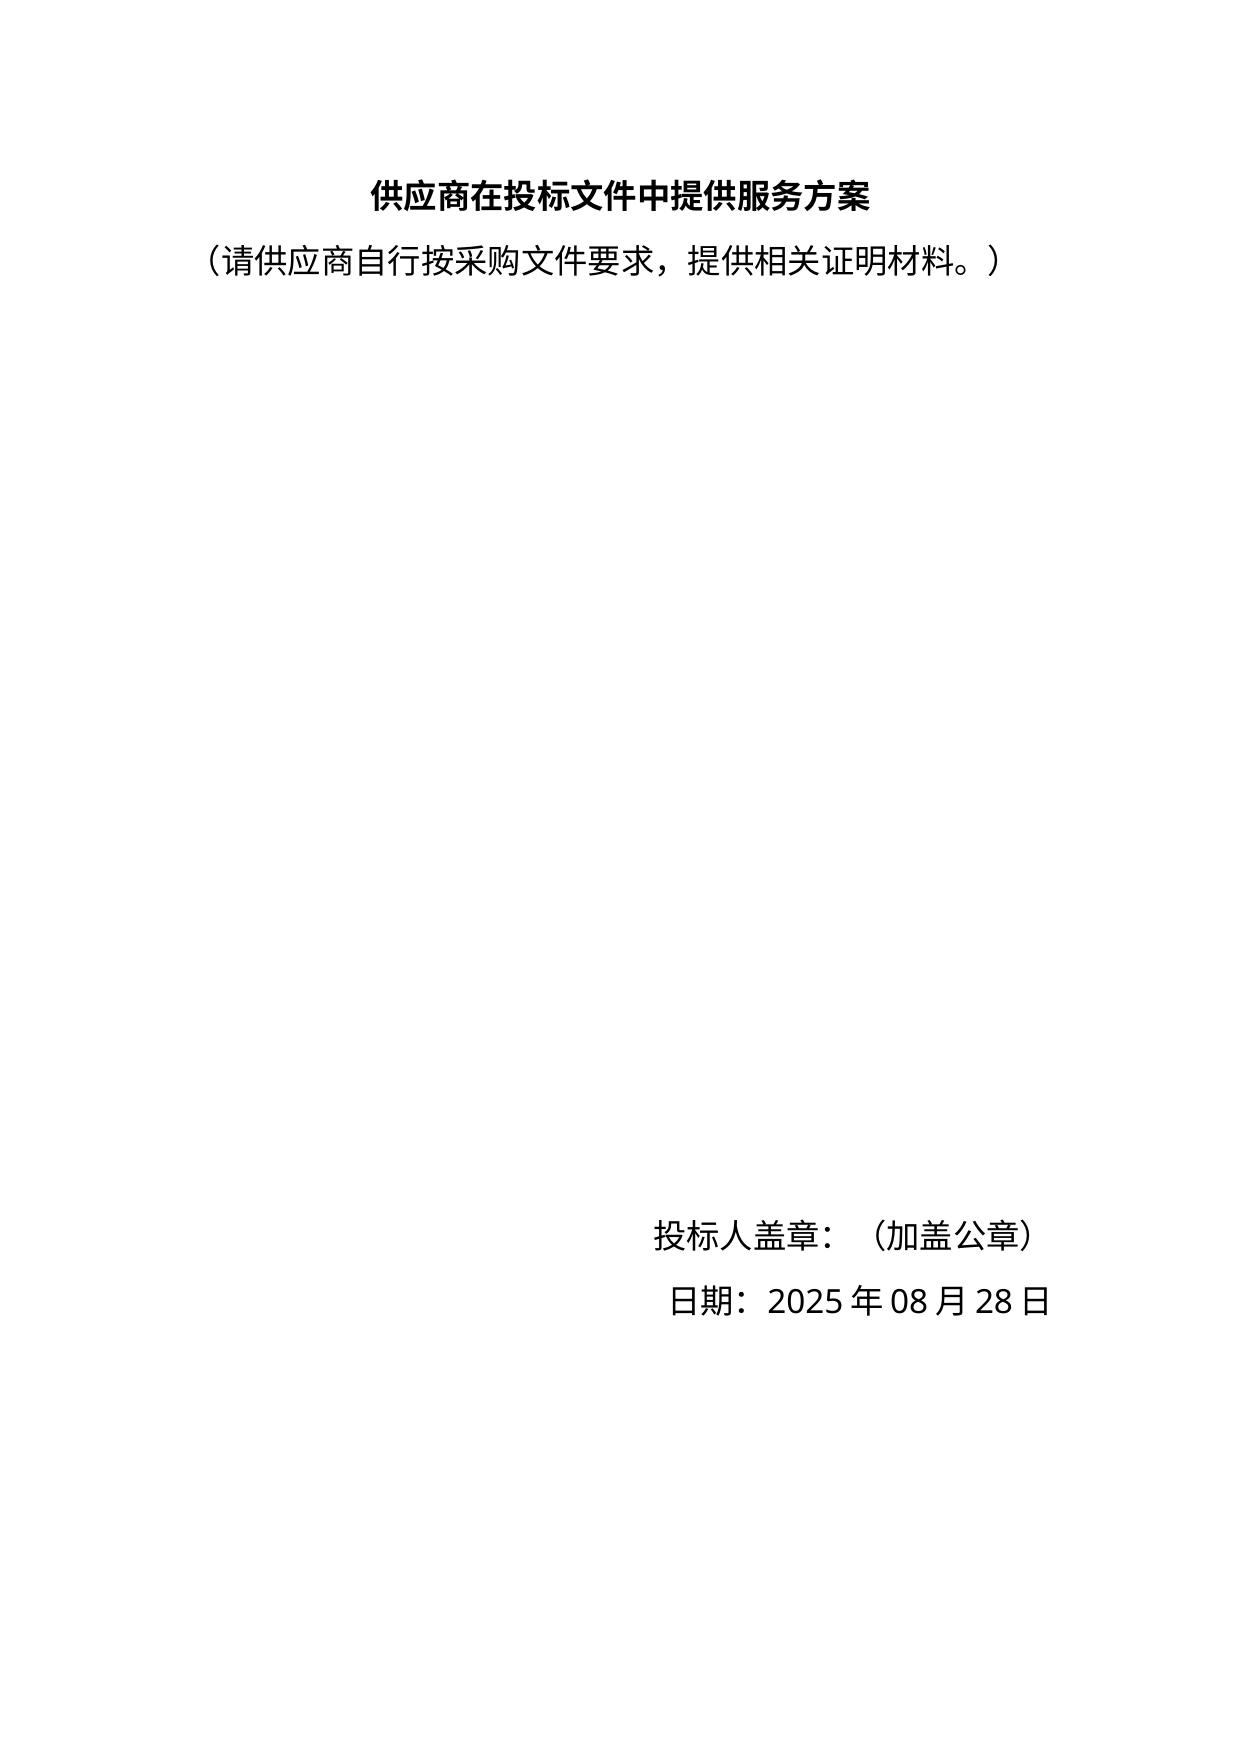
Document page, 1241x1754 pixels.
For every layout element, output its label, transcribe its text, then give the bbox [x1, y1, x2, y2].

subtitle 日期：2025年08月28日 [187, 1267, 1053, 1332]
text （请供应商自行按采购文件要求，提供相关证明材料。） [187, 227, 1053, 292]
subtitle 投标人盖章：（加盖公章） [187, 1202, 1053, 1267]
text 供应商在投标文件中提供服务方案 [187, 162, 1053, 227]
